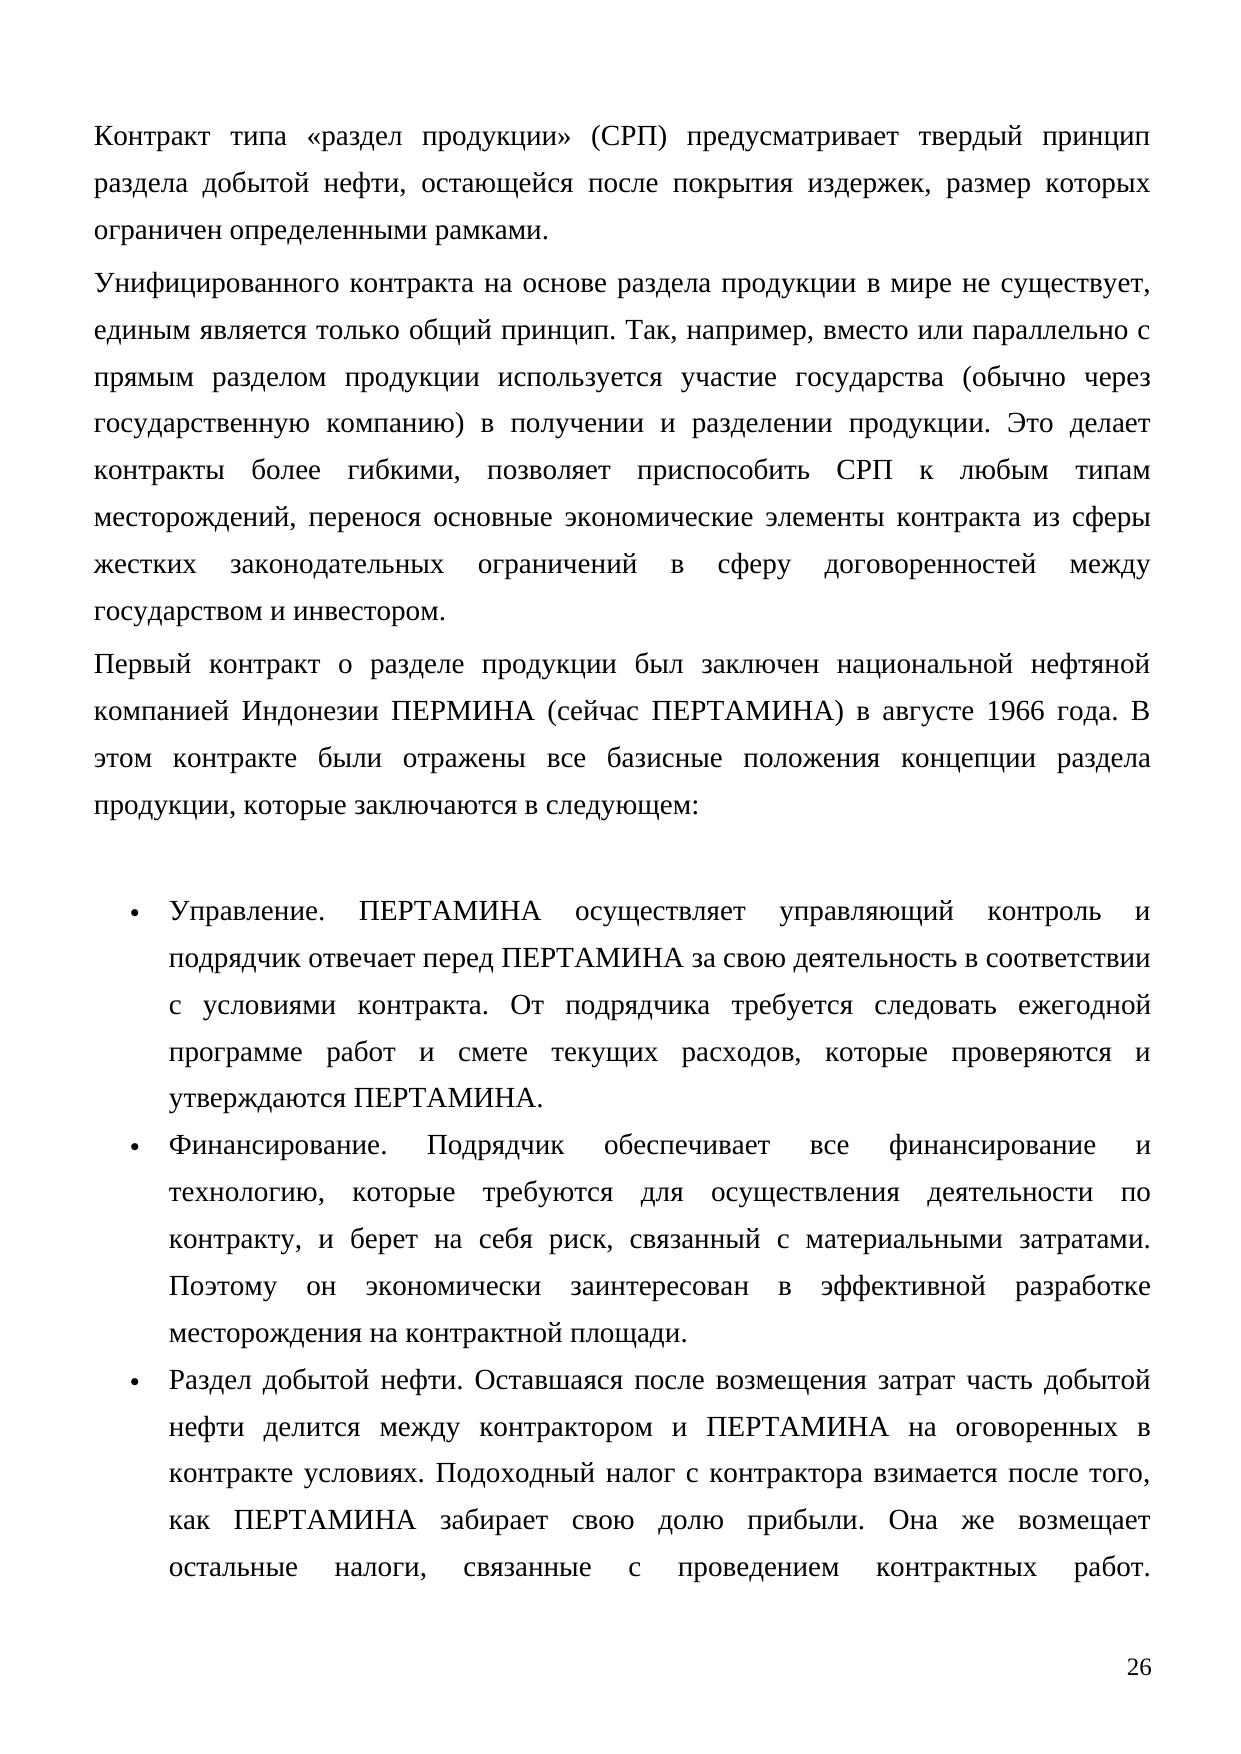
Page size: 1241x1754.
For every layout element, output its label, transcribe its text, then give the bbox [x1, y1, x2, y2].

list Управление. ПЕРТАМИНА осуществляет управляющий контроль и подрядчик отвечает перед ПЕРТАМИНА за свою деятельность в соответствии с условиями контракта. От подрядчика требуется следовать ежегодной программе работ и смете текущих расходов, которые проверяются и утверждаются ПЕРТАМИНА. [131, 893, 1152, 1114]
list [131, 1362, 1152, 1583]
text Унифицированного контракта на основе раздела продукции в мире не существует, единым является только общий принцип. Так, например, вместо или параллельно с прямым разделом продукции используется участие государства (обычно через государственную компанию) в получении и разделении продукции. Это делает контракты более гибкими, позволяет приспособить СРП к любым типам месторождений, перенося основные экономические элементы контракта из сферы жестких законодательных ограничений в сферу договоренностей между государством и инвестором. [94, 265, 1152, 627]
list Финансирование. Подрядчик обеспечивает все финансирование и технологию, которые требуются для осуществления деятельности по контракту, и берет на себя риск, связанный с материальными затратами. Поэтому он экономически заинтересован в эффективной разработке месторождения на контрактной площади. [131, 1127, 1152, 1348]
text Контракт типа «раздел продукции» (СРП) предусматривает твердый принцип раздела добытой нефти, остающейся после покрытия издержек, размер которых ограничен определенными рамками. [94, 118, 1152, 245]
text Первый контракт о разделе продукции был заключен национальной нефтяной компанией Индонезии ПЕРМИНА (сейчас ПЕРТАМИНА) в августе 1966 года. В этом контракте были отражены все базисные положения концепции раздела продукции, которые заключаются в следующем: [94, 646, 1152, 820]
